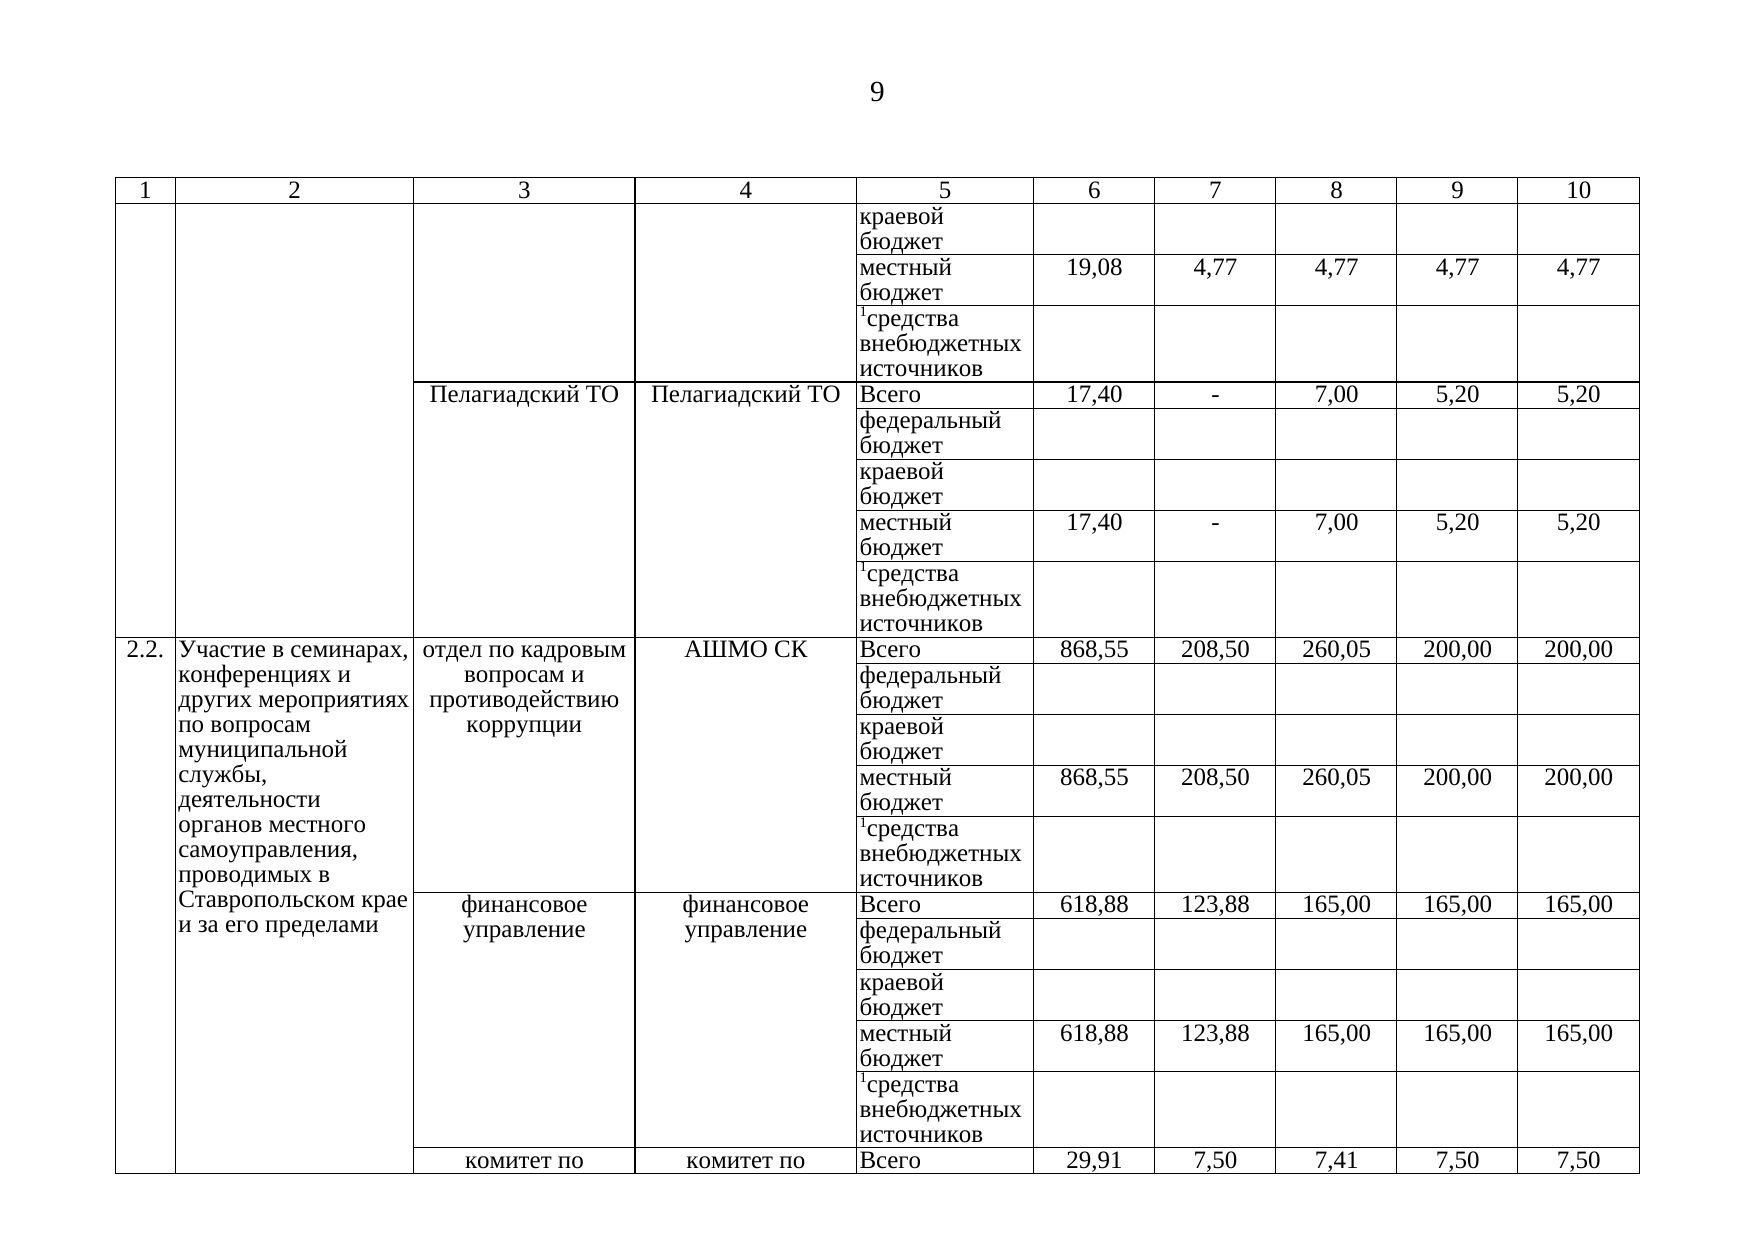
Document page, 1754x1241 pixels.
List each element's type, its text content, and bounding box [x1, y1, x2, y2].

table_header 10 [1518, 178, 1639, 203]
table_cell 200,00 [1518, 766, 1639, 816]
table_cell [1397, 409, 1517, 458]
table_cell 165,00 [1276, 893, 1396, 918]
table_cell 7,50 [1397, 1148, 1517, 1173]
table_header 5 [857, 178, 1033, 203]
table_cell [1397, 204, 1517, 254]
table_cell финансовое управление [414, 893, 634, 1147]
table_cell 868,55 [1034, 638, 1154, 663]
table_cell [1034, 970, 1154, 1020]
table_cell [1034, 715, 1154, 765]
table_cell [1518, 664, 1639, 714]
table_cell 1средства внебюджетных источников [857, 562, 1033, 637]
table_cell федеральный бюджет [857, 919, 1033, 969]
table_cell [1276, 970, 1396, 1020]
table_cell [1397, 306, 1517, 381]
table_cell 4,77 [1518, 255, 1639, 305]
table_cell [1397, 970, 1517, 1020]
table_cell [1397, 919, 1517, 969]
table_cell 1средства внебюджетных источников [857, 1072, 1033, 1147]
table_cell [1155, 664, 1275, 714]
table_cell 7,50 [1155, 1148, 1275, 1173]
table_cell [1276, 562, 1396, 637]
table_cell Всего [857, 638, 1033, 663]
table_cell [1155, 204, 1275, 254]
table_cell комитет по культуре [636, 1148, 856, 1173]
table_header 8 [1276, 178, 1396, 203]
table_cell [1518, 460, 1639, 509]
table_cell Пелагиадский ТО [414, 383, 634, 637]
table_cell федеральный бюджет [857, 664, 1033, 714]
table_cell [1518, 204, 1639, 254]
table_cell Всего [857, 383, 1033, 407]
table_cell 165,00 [1397, 893, 1517, 918]
table_cell [1276, 409, 1396, 458]
table_cell 618,88 [1034, 893, 1154, 918]
table_cell [1518, 409, 1639, 458]
table_cell 208,50 [1155, 766, 1275, 816]
table_header 1 [116, 178, 175, 203]
table_cell [1397, 562, 1517, 637]
table_cell [1518, 306, 1639, 381]
table_cell [1155, 817, 1275, 892]
table_cell [1034, 664, 1154, 714]
table_cell местный бюджет [857, 766, 1033, 816]
table_cell 200,00 [1397, 766, 1517, 816]
table_cell [1518, 715, 1639, 765]
table_cell 123,88 [1155, 1021, 1275, 1071]
table_cell 19,08 [1034, 255, 1154, 305]
table_cell Пелагиадский ТО [636, 383, 856, 637]
table_cell 123,88 [1155, 893, 1275, 918]
table_cell 17,40 [1034, 511, 1154, 561]
table_cell 7,00 [1276, 511, 1396, 561]
table_cell краевой бюджет [857, 715, 1033, 765]
table_cell [1276, 664, 1396, 714]
table_cell [1155, 970, 1275, 1020]
table_cell [1276, 1072, 1396, 1147]
table_cell Всего [857, 893, 1033, 918]
table_header 3 [414, 178, 634, 203]
table_cell федеральный бюджет [857, 409, 1033, 458]
table_cell [1155, 460, 1275, 509]
table_cell [1397, 664, 1517, 714]
table_cell [1155, 562, 1275, 637]
table_header 6 [1034, 178, 1154, 203]
table_cell 29,91 [1034, 1148, 1154, 1173]
table_cell 1средства внебюджетных источников [857, 817, 1033, 892]
table_cell [1276, 817, 1396, 892]
table_cell 260,05 [1276, 638, 1396, 663]
table_cell краевой бюджет [857, 970, 1033, 1020]
table_cell 4,77 [1155, 255, 1275, 305]
table_cell [1518, 1072, 1639, 1147]
table_cell [1034, 919, 1154, 969]
table_cell 7,50 [1518, 1148, 1639, 1173]
table_cell АШМО СК [636, 638, 856, 892]
table_cell [1518, 562, 1639, 637]
table_cell 208,50 [1155, 638, 1275, 663]
table_header 9 [1397, 178, 1517, 203]
table_cell 5,20 [1518, 383, 1639, 407]
table_cell [1518, 919, 1639, 969]
table_header 4 [636, 178, 856, 203]
table_cell 2.2. [116, 638, 175, 1173]
table_cell Участие в семинарах, конференциях и других мероприятиях по вопросам муниципальной службы, деятельности органов местного самоуправления, проводимых в Ставропольском крае и за его пределами [176, 638, 413, 1173]
table_cell 4,77 [1397, 255, 1517, 305]
table_cell [1518, 970, 1639, 1020]
table_cell [1034, 817, 1154, 892]
table_cell [1518, 817, 1639, 892]
table_cell 618,88 [1034, 1021, 1154, 1071]
table_cell - [1155, 511, 1275, 561]
table_cell 165,00 [1397, 1021, 1517, 1071]
table_cell [1276, 306, 1396, 381]
table_cell 165,00 [1518, 893, 1639, 918]
table_cell 7,41 [1276, 1148, 1396, 1173]
table_cell [1397, 817, 1517, 892]
table_cell 4,77 [1276, 255, 1396, 305]
table_cell 200,00 [1397, 638, 1517, 663]
table_cell местный бюджет [857, 1021, 1033, 1071]
table_cell [1155, 409, 1275, 458]
table_cell 260,05 [1276, 766, 1396, 816]
table_cell 5,20 [1397, 511, 1517, 561]
table_cell [1034, 306, 1154, 381]
table_cell [1034, 1072, 1154, 1147]
table_cell Всего [857, 1148, 1033, 1173]
table_cell местный бюджет [857, 255, 1033, 305]
table_cell [1276, 715, 1396, 765]
table_cell [1034, 409, 1154, 458]
table_cell краевой бюджет [857, 204, 1033, 254]
table_cell [1034, 460, 1154, 509]
table_cell 200,00 [1518, 638, 1639, 663]
table_header 7 [1155, 178, 1275, 203]
table_cell 868,55 [1034, 766, 1154, 816]
table_cell [1155, 306, 1275, 381]
table_cell [1276, 204, 1396, 254]
table_cell - [1155, 383, 1275, 407]
table_cell 5,20 [1397, 383, 1517, 407]
table_cell [1034, 562, 1154, 637]
table_cell 165,00 [1276, 1021, 1396, 1071]
table_cell [1397, 715, 1517, 765]
table_cell 1средства внебюджетных источников [857, 306, 1033, 381]
table_cell [1397, 1072, 1517, 1147]
table_cell [1155, 715, 1275, 765]
table_cell [1397, 460, 1517, 509]
table_cell финансовое управление [636, 893, 856, 1147]
table_cell [1276, 919, 1396, 969]
table_cell [1155, 919, 1275, 969]
table_cell 17,40 [1034, 383, 1154, 407]
table_cell 165,00 [1518, 1021, 1639, 1071]
table_cell 7,00 [1276, 383, 1396, 407]
table_cell 5,20 [1518, 511, 1639, 561]
table_cell [1034, 204, 1154, 254]
table_cell комитет по культуре [414, 1148, 634, 1173]
table_cell местный бюджет [857, 511, 1033, 561]
table_header 2 [176, 178, 413, 203]
table_cell отдел по кадровым вопросам и противодействию коррупции [414, 638, 634, 892]
table_cell [1276, 460, 1396, 509]
table_cell [1155, 1072, 1275, 1147]
table_cell краевой бюджет [857, 460, 1033, 509]
